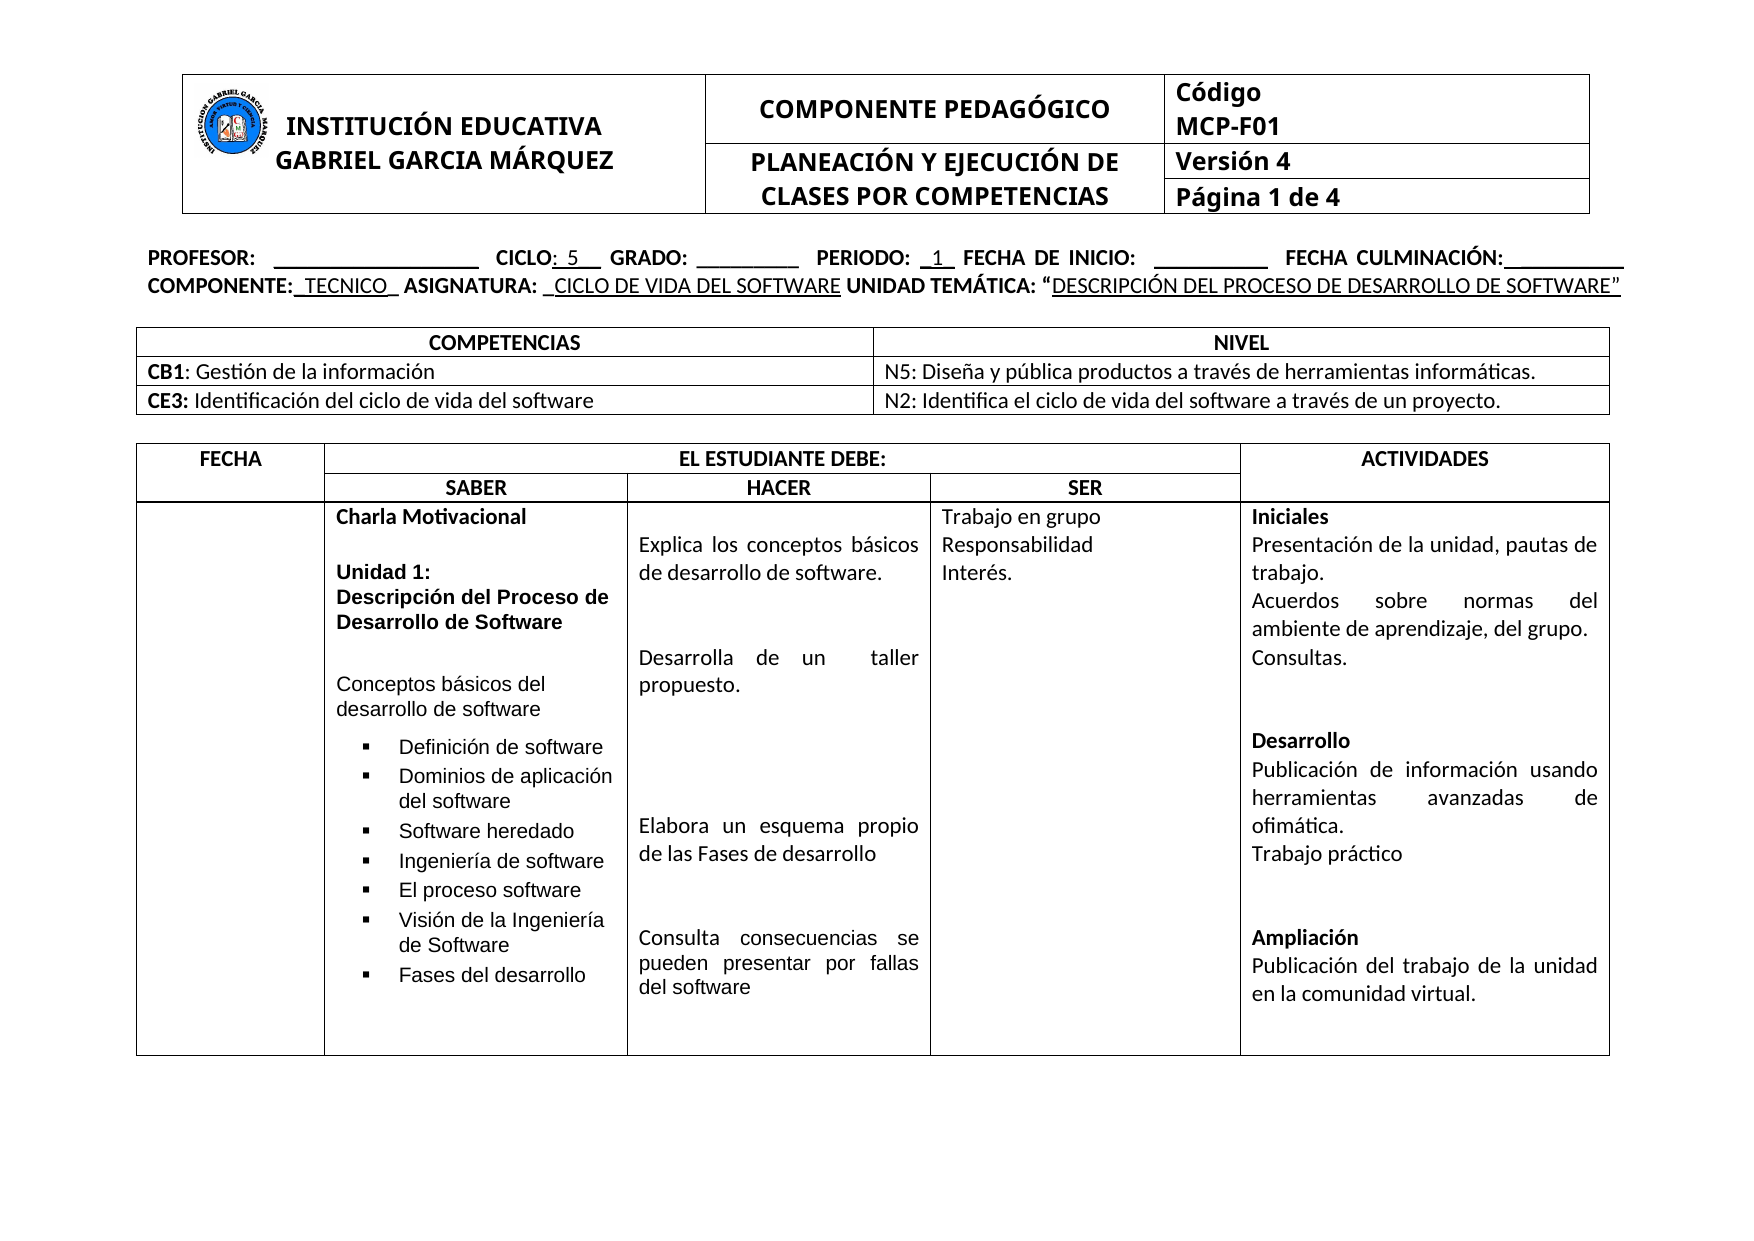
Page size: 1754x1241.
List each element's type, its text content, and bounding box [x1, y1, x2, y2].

table_header FECHA [137, 444, 324, 501]
table_header NIVEL [874, 328, 1609, 356]
table_cell N2: Identifica el ciclo de vida del software a través de un proyecto. [874, 386, 1609, 414]
table_cell Charla Motivacional [325, 503, 627, 1055]
table_header ACTIVIDADES [1241, 444, 1609, 501]
table_cell CE3: Identificación del ciclo de vida del software [137, 386, 873, 414]
picture [194, 83, 269, 158]
text PROFESOR: __________________ CICLO: 5__ GRADO: _________ PERIODO: _1_ FECHA DE INICIO: __________ FECHA CULMINACIÓN: _________ COMPONENTE:_TECNICO_ ASIGNATURA: _CICLO DE VIDA DEL SOFTWARE UNIDAD TEMÁTICA: “DESCRIPCIÓN DEL PROCESO DE DESARROLLO DE SOFTWARE” [148, 243, 1624, 299]
table_cell CB1: Gestión de la información [137, 357, 873, 385]
table_header EL ESTUDIANTE DEBE: [325, 444, 1240, 472]
table_cell HACER [628, 474, 930, 501]
table_cell [137, 503, 324, 1055]
table_cell Trabajo en grupo Responsabilidad Interés. [931, 503, 1240, 1055]
table_cell SER [931, 474, 1240, 501]
table_cell N5: Diseña y pública productos a través de herramientas informáticas. [874, 357, 1609, 385]
table_cell SABER [325, 474, 627, 501]
table_header COMPETENCIAS [137, 328, 873, 356]
table_cell Explica los conceptos básicos de desarrollo de software. Desarrolla de un taller propuesto. Elabora un esquema propio de las Fases de desarrollo Consulta consecuencias se pueden presentar por fallas del software [628, 503, 930, 1055]
